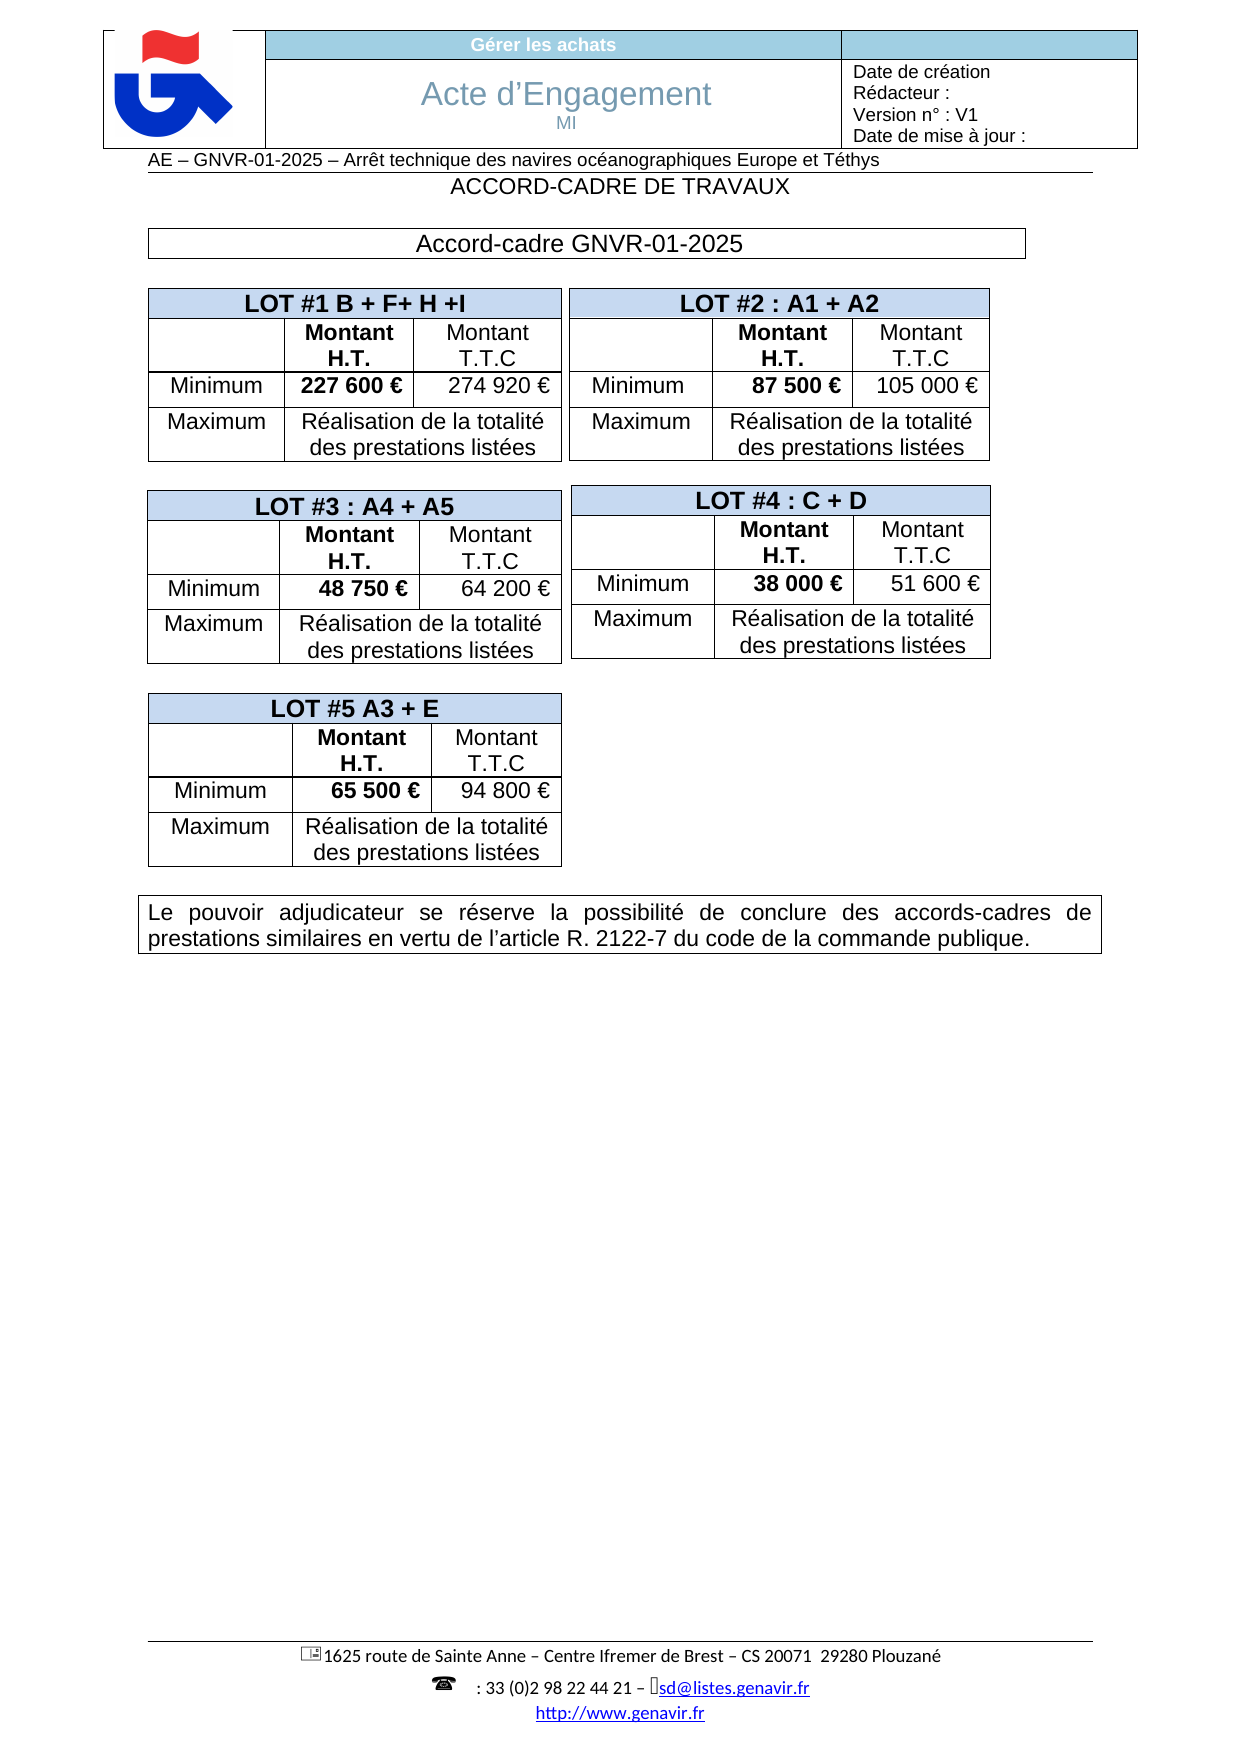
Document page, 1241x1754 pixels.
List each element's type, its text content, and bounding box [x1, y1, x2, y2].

table_cell Montant T.T.C [432, 724, 561, 776]
table_cell 48 750 € [280, 575, 419, 609]
text Le pouvoir adjudicateur se réserve la possibilité de conclure des accords-cadres de prestations similaires en vertu de l’article R. 2122-7 du code de la commande publique. [139, 896, 1101, 953]
table_cell Réalisation de la totalité des prestations listées [293, 813, 561, 866]
table_cell Réalisation de la totalité des prestations listées [715, 605, 990, 658]
table_cell Minimum [149, 373, 284, 407]
picture [114, 30, 233, 137]
table_cell [570, 319, 712, 371]
table_header LOT #2 : A1 + A2 [570, 289, 989, 317]
table_cell 94 800 € [432, 778, 561, 812]
table_cell Réalisation de la totalité des prestations listées [285, 408, 561, 461]
table_cell Montant H.T. [713, 319, 852, 371]
table_cell [148, 521, 279, 574]
table_cell 51 600 € [854, 570, 990, 604]
table_cell Maximum [148, 610, 279, 663]
table_cell 65 500 € [293, 778, 431, 812]
table_cell Montant H.T. [280, 521, 419, 574]
table_cell Montant H.T. [715, 516, 853, 569]
table_cell 38 000 € [715, 570, 853, 604]
table_cell [149, 319, 284, 371]
table_cell 227 600 € [285, 373, 413, 407]
table_cell Maximum [149, 813, 292, 866]
table_cell Minimum [148, 575, 279, 609]
table_cell 274 920 € [414, 373, 561, 407]
table_cell Maximum [149, 408, 284, 461]
table_header LOT #1 B + F+ H +I [149, 289, 561, 318]
table_cell Maximum [570, 408, 712, 460]
table_cell Minimum [149, 778, 292, 812]
table_cell Minimum [572, 570, 714, 604]
table_cell Maximum [572, 605, 714, 658]
table_cell Montant H.T. [293, 724, 431, 776]
table_cell Montant T.T.C [854, 516, 990, 569]
text ACCORD-CADRE DE TRAVAUX [148, 173, 1093, 199]
table_cell Montant H.T. [285, 319, 413, 371]
table_cell 87 500 € [713, 372, 852, 407]
table_cell Réalisation de la totalité des prestations listées [713, 408, 989, 460]
table_header LOT #3 : A4 + A5 [148, 491, 561, 520]
table_header LOT #5 A3 + E [149, 694, 561, 723]
table_header LOT #4 : C + D [572, 486, 990, 515]
table_cell 64 200 € [420, 575, 561, 609]
table_cell Réalisation de la totalité des prestations listées [280, 610, 561, 663]
table_cell Minimum [570, 372, 712, 407]
table_cell Montant T.T.C [853, 319, 989, 371]
table_cell Montant T.T.C [414, 319, 561, 371]
table_cell Montant T.T.C [420, 521, 561, 574]
table_header Accord-cadre GNVR-01-2025 [149, 229, 1025, 258]
table_cell [572, 516, 714, 569]
table_cell [149, 724, 292, 776]
table_cell 105 000 € [853, 372, 989, 407]
